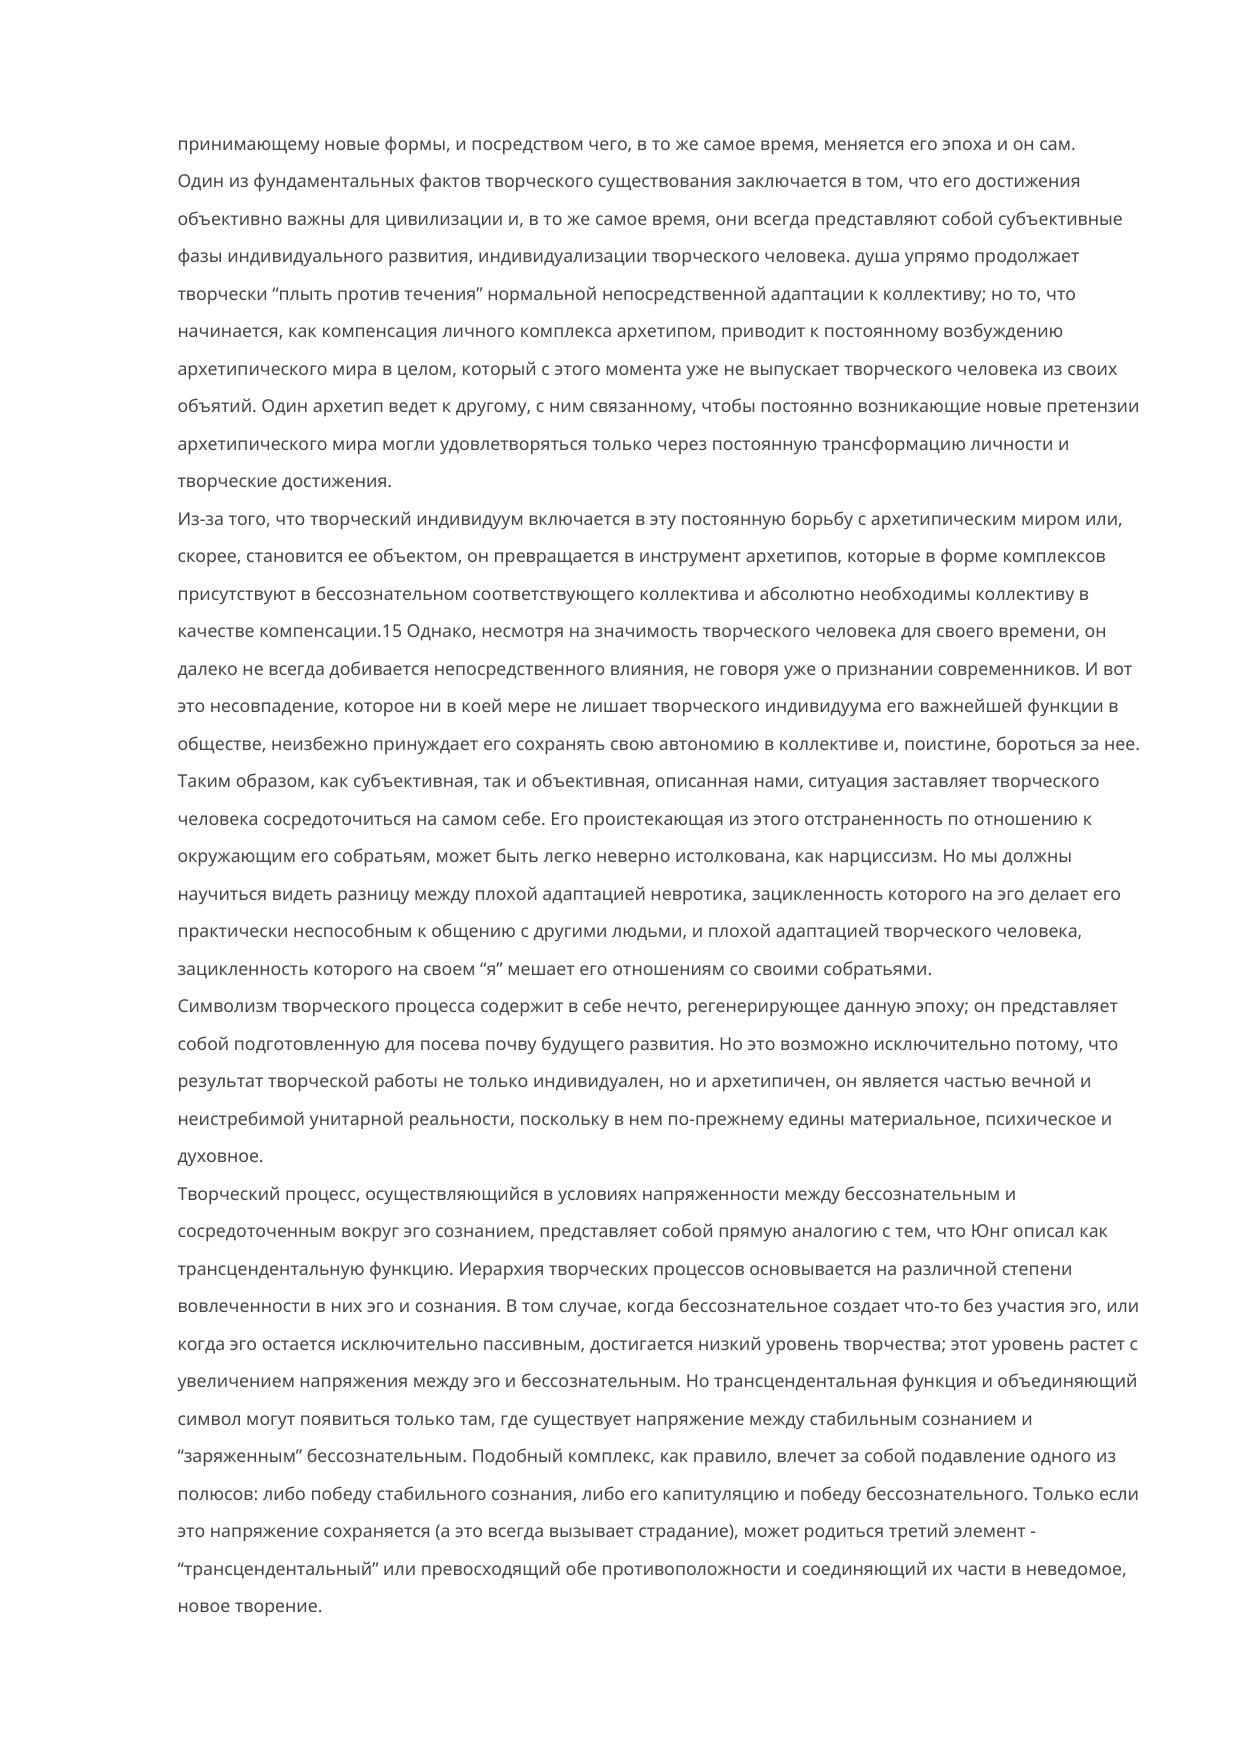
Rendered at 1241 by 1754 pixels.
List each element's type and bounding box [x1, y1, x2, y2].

text [177, 118, 1152, 1618]
